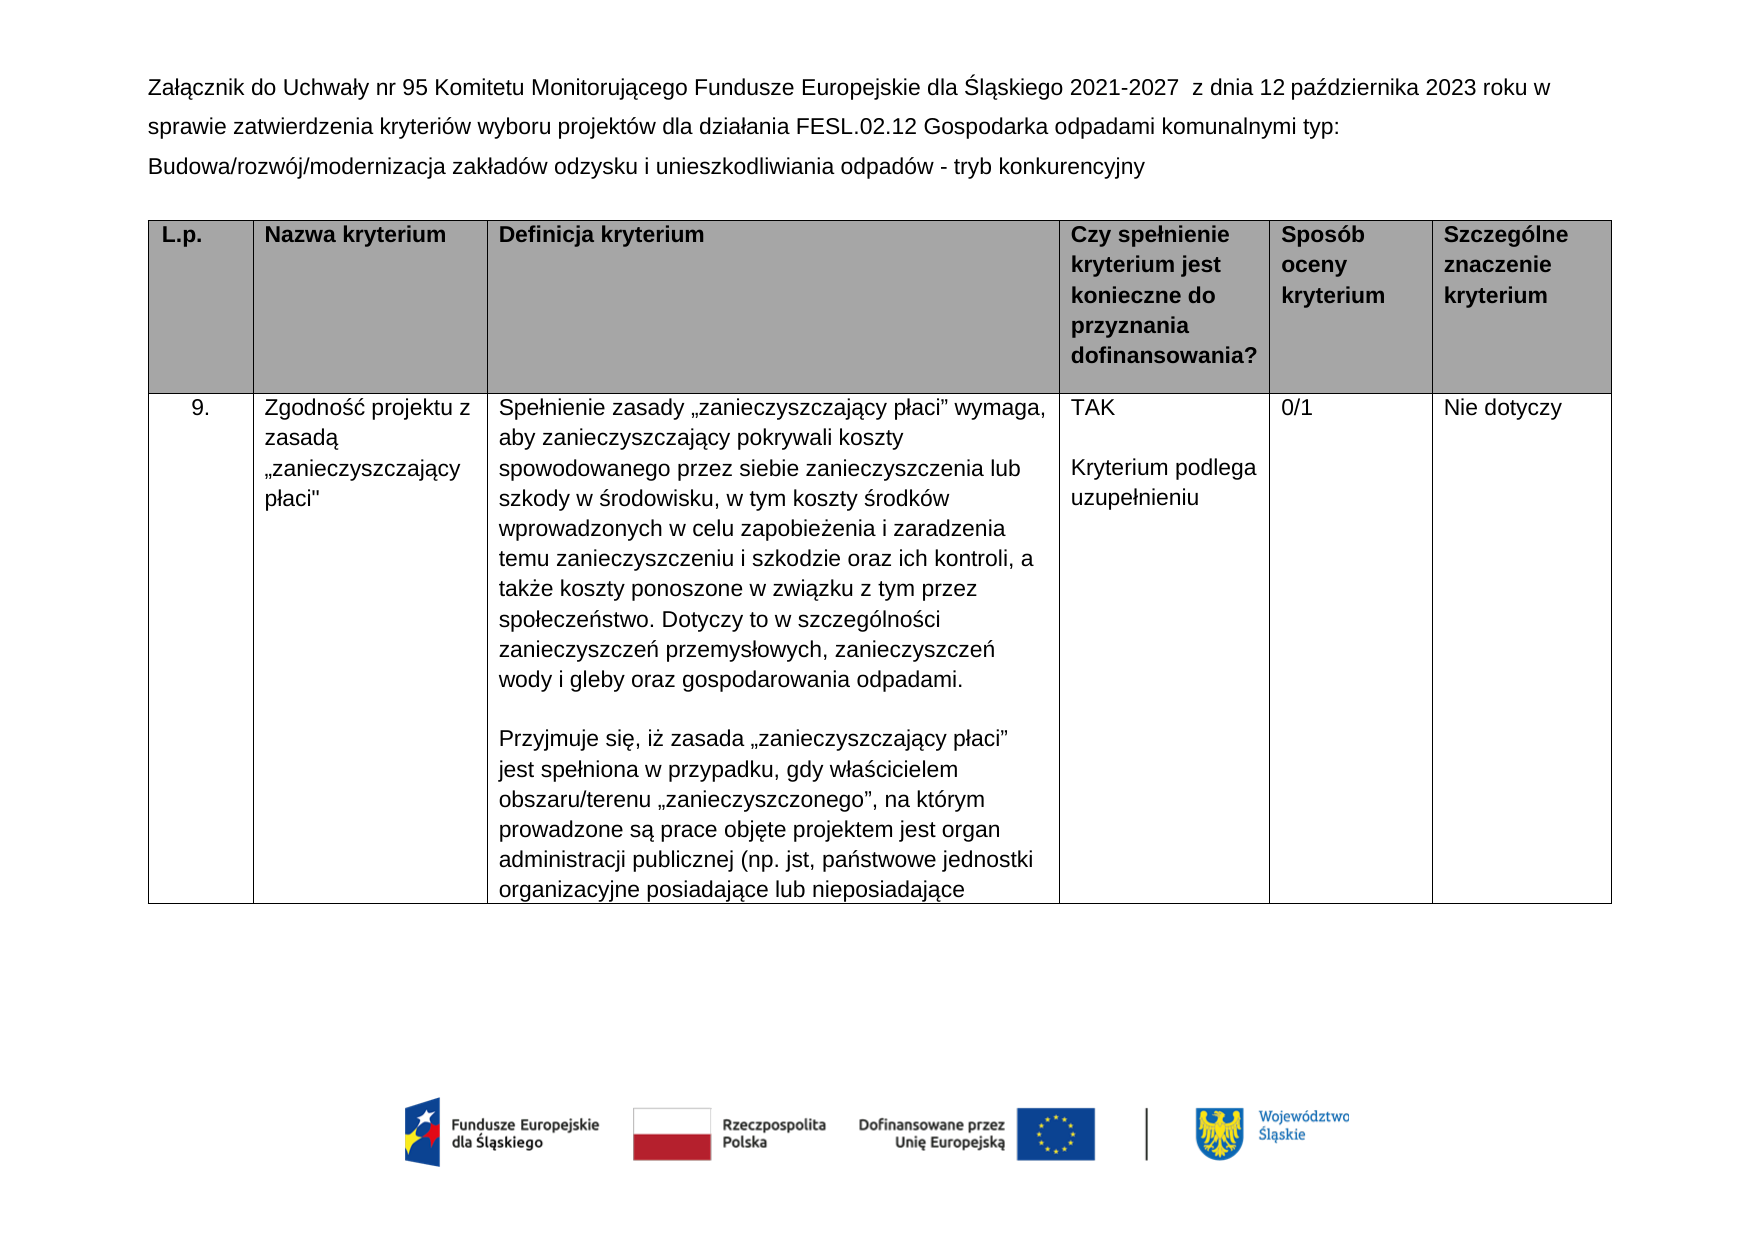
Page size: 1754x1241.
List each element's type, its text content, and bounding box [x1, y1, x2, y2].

table_cell Nie dotyczy [1433, 394, 1611, 903]
table_header Szczególne znaczenie kryterium [1433, 221, 1611, 393]
table_cell Spełnienie zasady „zanieczyszczający płaci” wymaga, aby zanieczyszczający pokrywali koszty spowodowanego przez siebie zanieczyszczenia lub szkody w środowisku, w tym koszty środków wprowadzonych w celu zapobieżenia i zaradzenia temu zanieczyszczeniu i szkodzie oraz ich kontroli, a także koszty ponoszone w związku z tym przez społeczeństwo. Dotyczy to w szczególności zanieczyszczeń przemysłowych, zanieczyszczeń wody i gleby oraz gospodarowania odpadami. Przyjmuje się, iż zasada „zanieczyszczający płaci” jest spełniona w przypadku, gdy właścicielem obszaru/terenu „zanieczyszczonego”, na którym prowadzone są prace objęte projektem jest organ administracji publicznej (np. jst, państwowe jednostki organizacyjne posiadające lub nieposiadające osobowości prawnej, organy administracji zespolonej i niezespolonej) lub gdy władztwo tego obszaru/terenu powierzone zostało takiemu podmiotowi. W tym ujęciu organ administracji publicznej nie jest traktowany jako „zanieczyszczający”. Przesłanką takiego podejścia jest założenie, że ww. podmiot publiczny przejmując własność (lub władztwo) terenu „zanieczyszczonego” był świadomy konieczności przeprowadzenia działań niwelujących „zanieczyszczenie”, ponieważ: nie było możliwe ustalenie podmiotu, który spowodował „zanieczyszczenie”, nie było/jest możliwe pociągnięcie do odpowiedzialności podmiotu gospodarczego, od którego obszar/teren ten został przejęty np. z uwagi na jego upadłość lub niewypłacalność, a wobec niemożności wyegzekwowania od podmiotu zobowiązanego do usunięcia odpadów, powinien sam usunąć te odpady, podmiot gospodarczy nie został prawnie zobowiązany do podjęcia takich działań w okresie prowadzenia działalności lub po jej zaprzestaniu. Sposób weryfikacji [0/1]: Wnioskodawca jest organem administracji publicznej, który jest właścicielem obszaru/terenu objętego projektem lub posiada władztwo tego terenu - 1 (kryterium spełnione), Wnioskodawca niebędący organem administracji publicznej przedstawił dokumenty świadczące o wyczerpaniu wszelkich środków prawnych (odwołania, rekompensaty, wyroki sądowe) związanych z wystąpieniem o zadośćuczynienie szkody w środowisku lub likwidacji zanieczyszczenia (np. wystąpiono do zakładu górniczego lub SRK o naprawę szkody). Jeśli podjęte środki prawne nie doprowadziły do osiągniecia zamierzonego efektu uznaje się wówczas, że Wnioskodawca nie jest traktowany jako „zanieczyszczający” oraz, że wsparcie środkami FE SL jest możliwe i uzasadnione. [Wnioskodawca przestawił wymagane dokumenty – 1 (kryterium spełnione), 0 (brak spełnienia kryterium) – brak przedstawienia stosownych dokumentów] lub Wnioskodawca niebędący organem administracji publicznej przedstawił niezależną ekspertyzę potwierdzającą, że identyfikacja podmiotu „zanieczyszczającego” nie jest jednoznacznie możliwa (przeprowadzono postępowanie, w toku którego podjęto próbę ustaleń co do podmiotu zobowiązanej likwidacji zanieczyszczenia lub naprawy szkody w środowisku), a teren/obszar objęty projektem mimo to wymaga podjęcia działań naprawczych. Uznaje się wówczas, że Wnioskodawca nie jest traktowany jako „zanieczyszczający” oraz, że wsparcie środkami FE SL jest możliwe i uzasadnione. [Wnioskodawca przestawił wymagane dokumenty – 1 (kryterium spełnione), 0 (brak spełnienia kryterium) – brak przedstawienia stosownych dokumentów] lub W odniesieniu do gruntów leśnych i rolnych (ust. z dnia 3 lutego 1995 r. o ochronie gruntów rolnych i leśnych) – na podstawie dokumentów uzyskanych od właściwego miejscowo Starosty powiatowego: decyzji o zakończeniu rekultywacji lub zaświadczenia – stanowiącego, że grunty (obszar/teren) nie były objęte koniecznością przeprowadzenia rekultywacji Uznaje się, że Wnioskodawca nie jest traktowany jako „zanieczyszczający” ponieważ zgodnie z prawem dla terenu/obszaru objętego projektem nie istniał obowiązek prawny likwidacji zanieczyszczenia (tu: przeprowadzenia działań rekultywacyjnych), a zatem nie istnieje też podmiot, który doprowadził do takiego zanieczyszczenia (lit. b) lub potwierdzono, że wszelkie zobowiązania „zanieczyszczającego” zostały spełnione (lit. a). W obu przypadkach wsparcie środkami FE SL jest możliwe i uzasadnione. Wnioskodawca przestawił wymagane dokumenty – 1 (kryterium spełnione), 0 (brak spełnienia kryterium) – brak przedstawienia stosownych dokumentów [488, 394, 1059, 903]
picture [405, 1097, 1349, 1167]
table_header Sposób oceny kryterium [1270, 221, 1432, 393]
table_header Nazwa kryterium [254, 221, 487, 393]
table_header Definicja kryterium [488, 221, 1059, 393]
table_header L.p. [149, 221, 253, 393]
table_header Czy spełnienie kryterium jest konieczne do przyznania dofinansowania? [1060, 221, 1269, 393]
table_cell TAK Kryterium podlega uzupełnieniu [1060, 394, 1269, 903]
table_cell [149, 394, 253, 903]
table_cell Zgodność projektu z zasadą „zanieczyszczający płaci" [254, 394, 487, 903]
table_cell 0/1 [1270, 394, 1432, 903]
